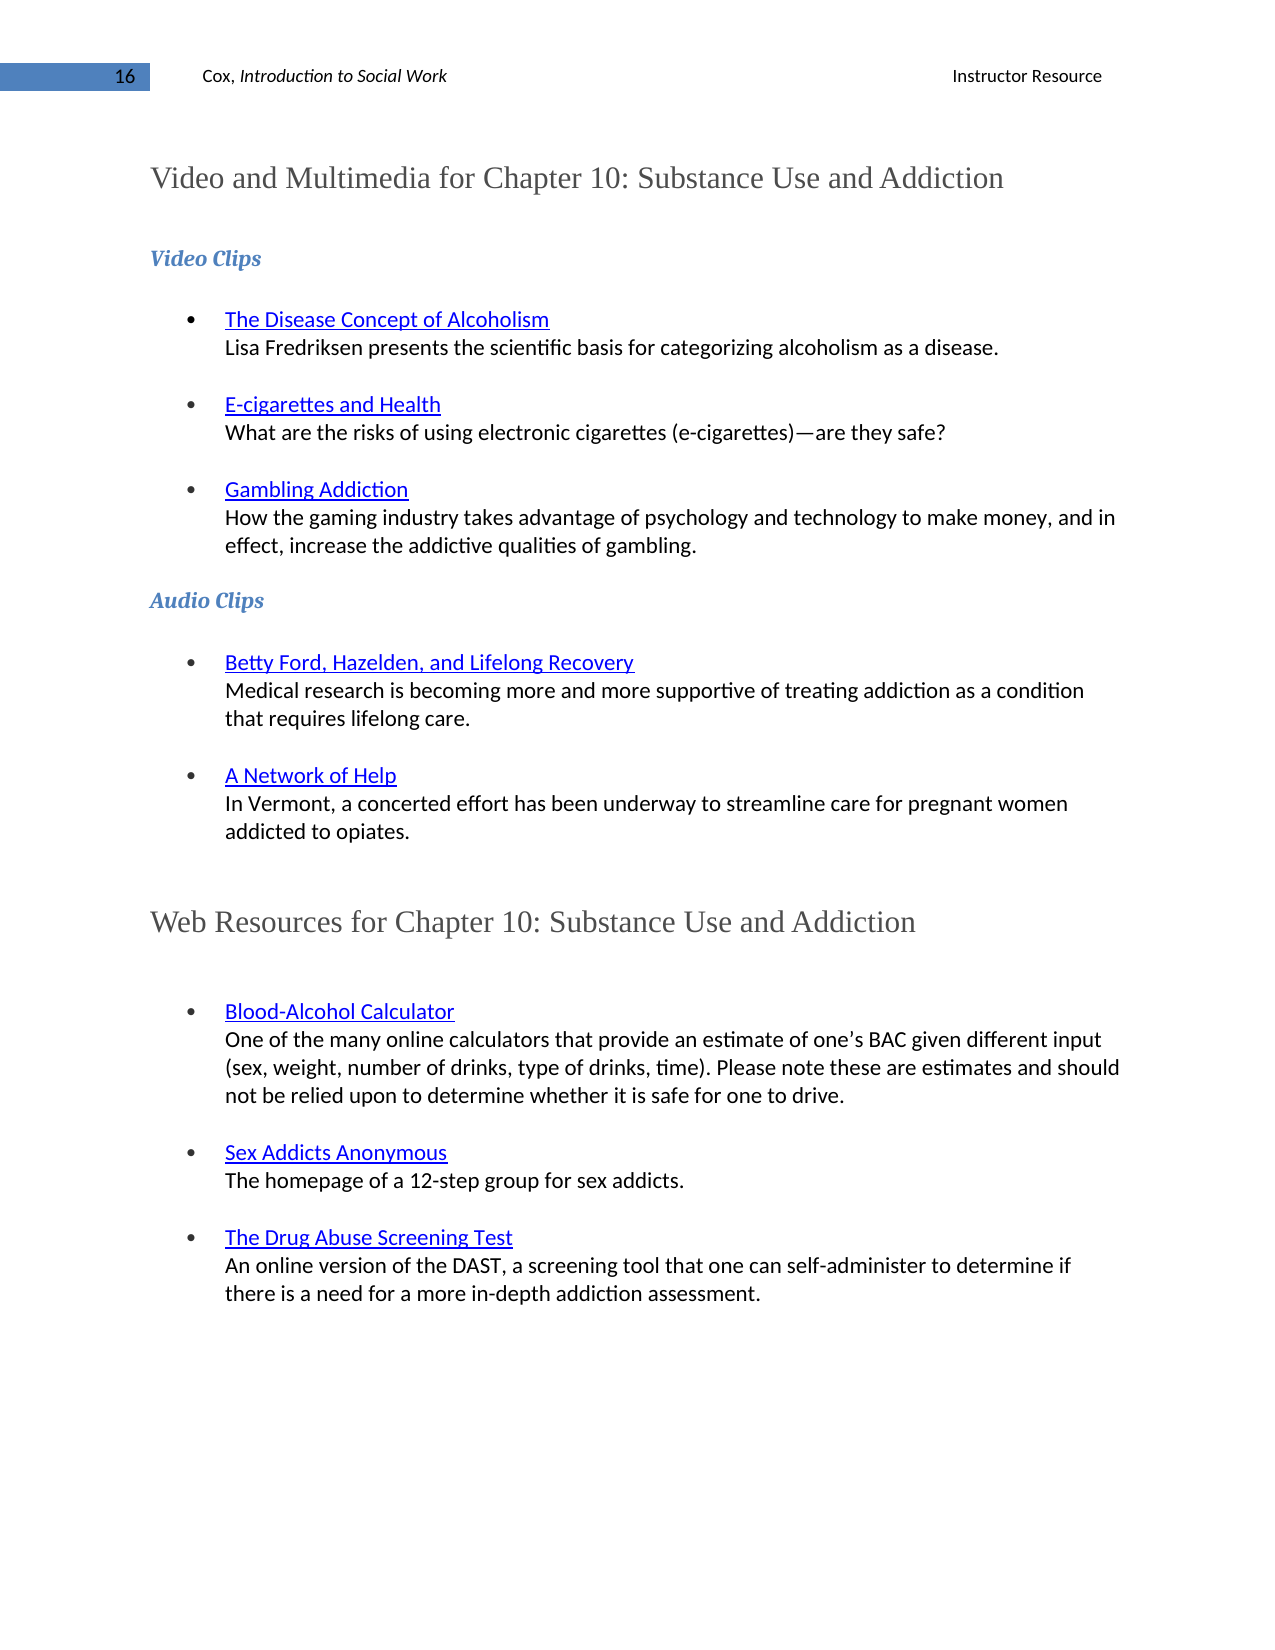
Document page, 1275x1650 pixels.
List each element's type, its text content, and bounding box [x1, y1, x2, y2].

list Blood-Alcohol Calculator One of the many online calculators that provide an estimate of one’s BAC given different input (sex, weight, number of drinks, type of drinks, time). Please note these are estimates and should not be relied upon to determine whether it is safe for one to drive. [187, 997, 1125, 1109]
list A Network of Help In Vermont, a concerted effort has been underway to streamline care for pregnant women addicted to opiates. [187, 761, 1125, 845]
subtitle Video and Multimedia for Chapter 10: Substance Use and Addiction [150, 160, 1125, 196]
subtitle Web Resources for Chapter 10: Substance Use and Addiction [150, 903, 1125, 939]
list The Drug Abuse Screening Test An online version of the DAST, a screening tool that one can self-administer to determine if there is a need for a more in-depth addiction assessment. [187, 1223, 1125, 1307]
list Betty Ford, Hazelden, and Lifelong Recovery Medical research is becoming more and more supportive of treating addiction as a condition that requires lifelong care. [187, 648, 1125, 732]
subtitle Video Clips [150, 245, 1125, 272]
list E-cigarettes and Health What are the risks of using electronic cigarettes (e-cigarettes)—are they safe? [187, 390, 1125, 446]
subtitle Audio Clips [150, 588, 1125, 615]
list Sex Addicts Anonymous The homepage of a 12-step group for sex addicts. [187, 1138, 1125, 1194]
list Gambling Addiction How the gaming industry takes advantage of psychology and technology to make money, and in effect, increase the addictive qualities of gambling. [187, 475, 1125, 559]
list The Disease Concept of Alcoholism Lisa Fredriksen presents the scientific basis for categorizing alcoholism as a disease. [187, 305, 1125, 361]
